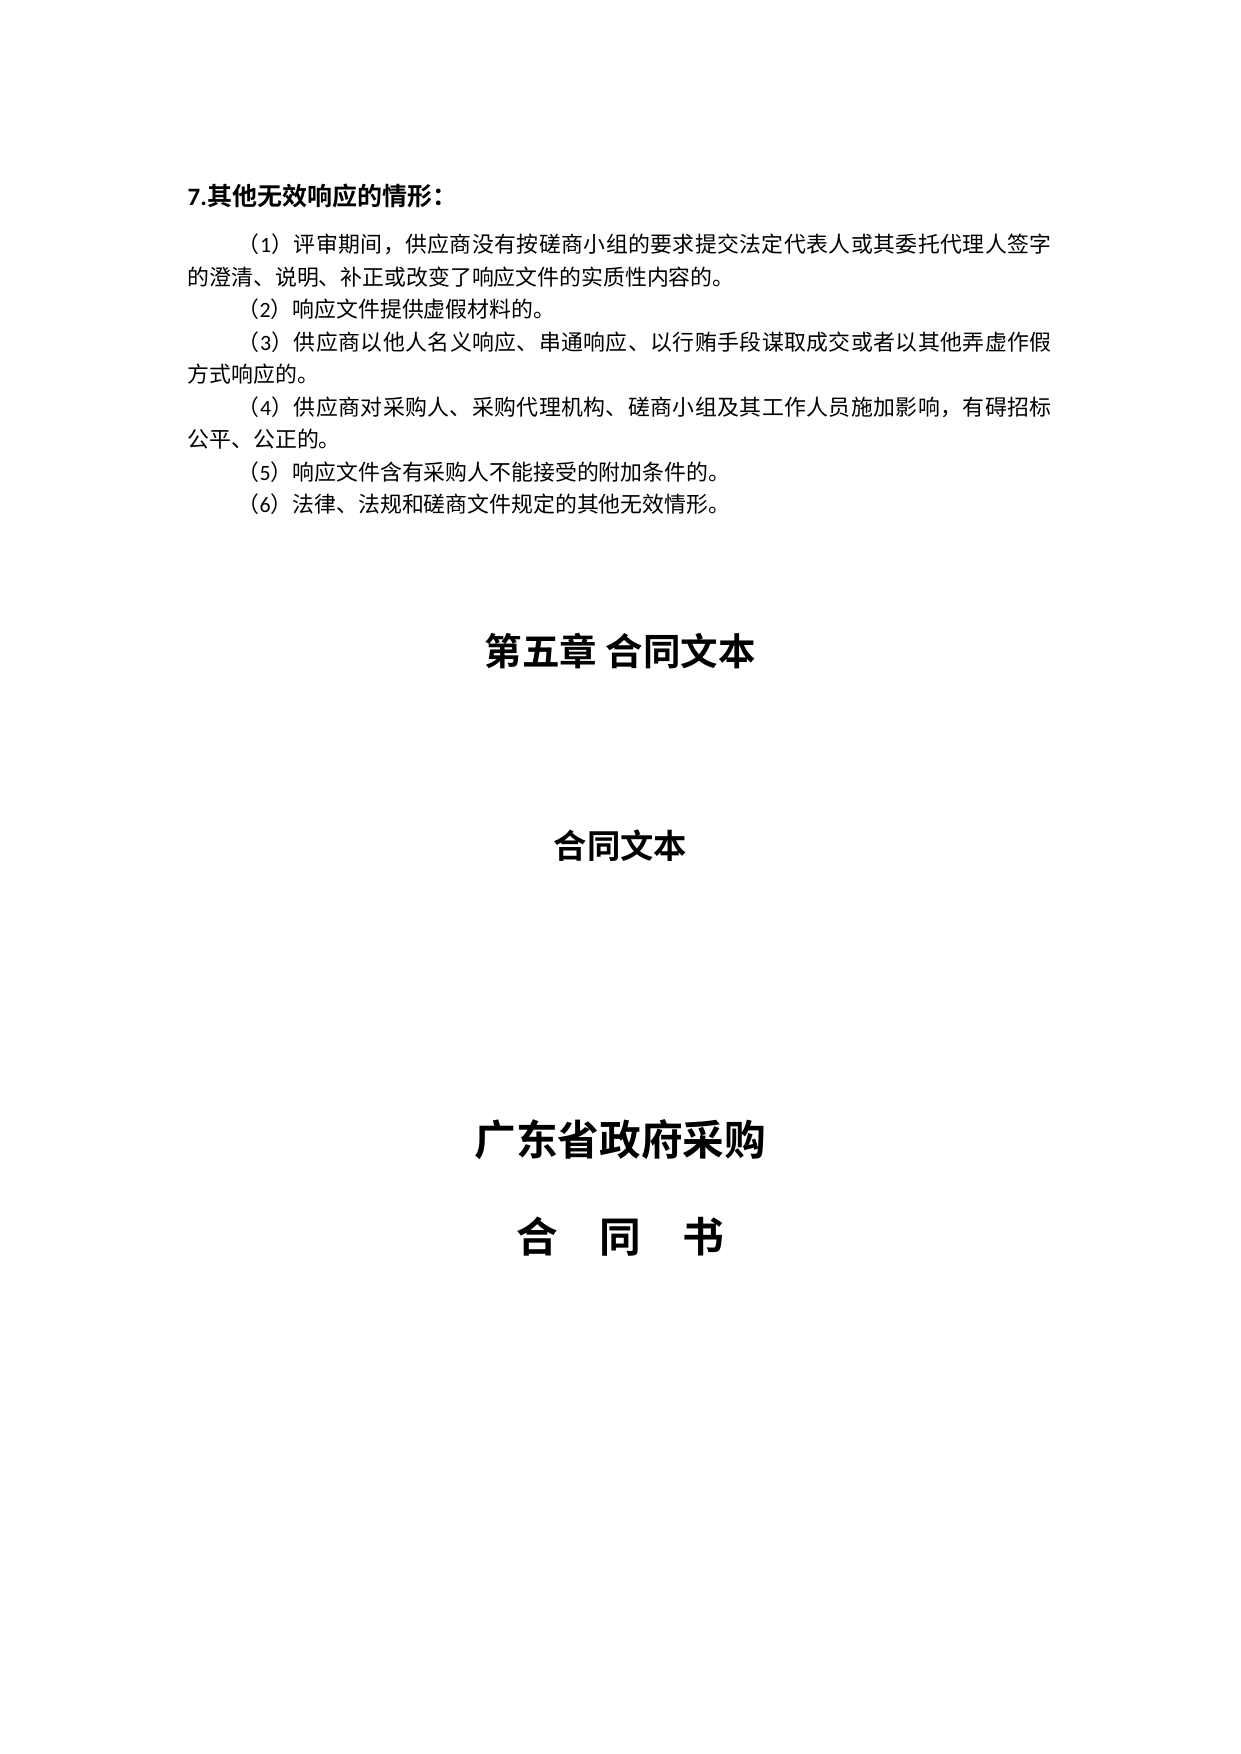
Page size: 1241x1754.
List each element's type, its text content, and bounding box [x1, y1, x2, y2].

text 广东省政府采购 [187, 1104, 1053, 1169]
text （5）响应文件含有采购人不能接受的附加条件的。 [187, 454, 1053, 487]
text 第五章 合同文本 [187, 617, 1053, 682]
text （3）供应商以他人名义响应、串通响应、以行贿手段谋取成交或者以其他弄虚作假方式响应的。 [187, 324, 1053, 389]
text （4）供应商对采购人、采购代理机构、磋商小组及其工作人员施加影响，有碍招标公平、公正的。 [187, 389, 1053, 454]
text （2）响应文件提供虚假材料的。 [187, 292, 1053, 324]
text （6）法律、法规和磋商文件规定的其他无效情形。 [187, 487, 1053, 519]
text 合 同 书 [187, 1202, 1053, 1267]
text （1）评审期间，供应商没有按磋商小组的要求提交法定代表人或其委托代理人签字的澄清、说明、补正或改变了响应文件的实质性内容的。 [187, 227, 1053, 292]
text 7.其他无效响应的情形： [187, 162, 1053, 227]
text 合同文本 [187, 812, 1053, 877]
